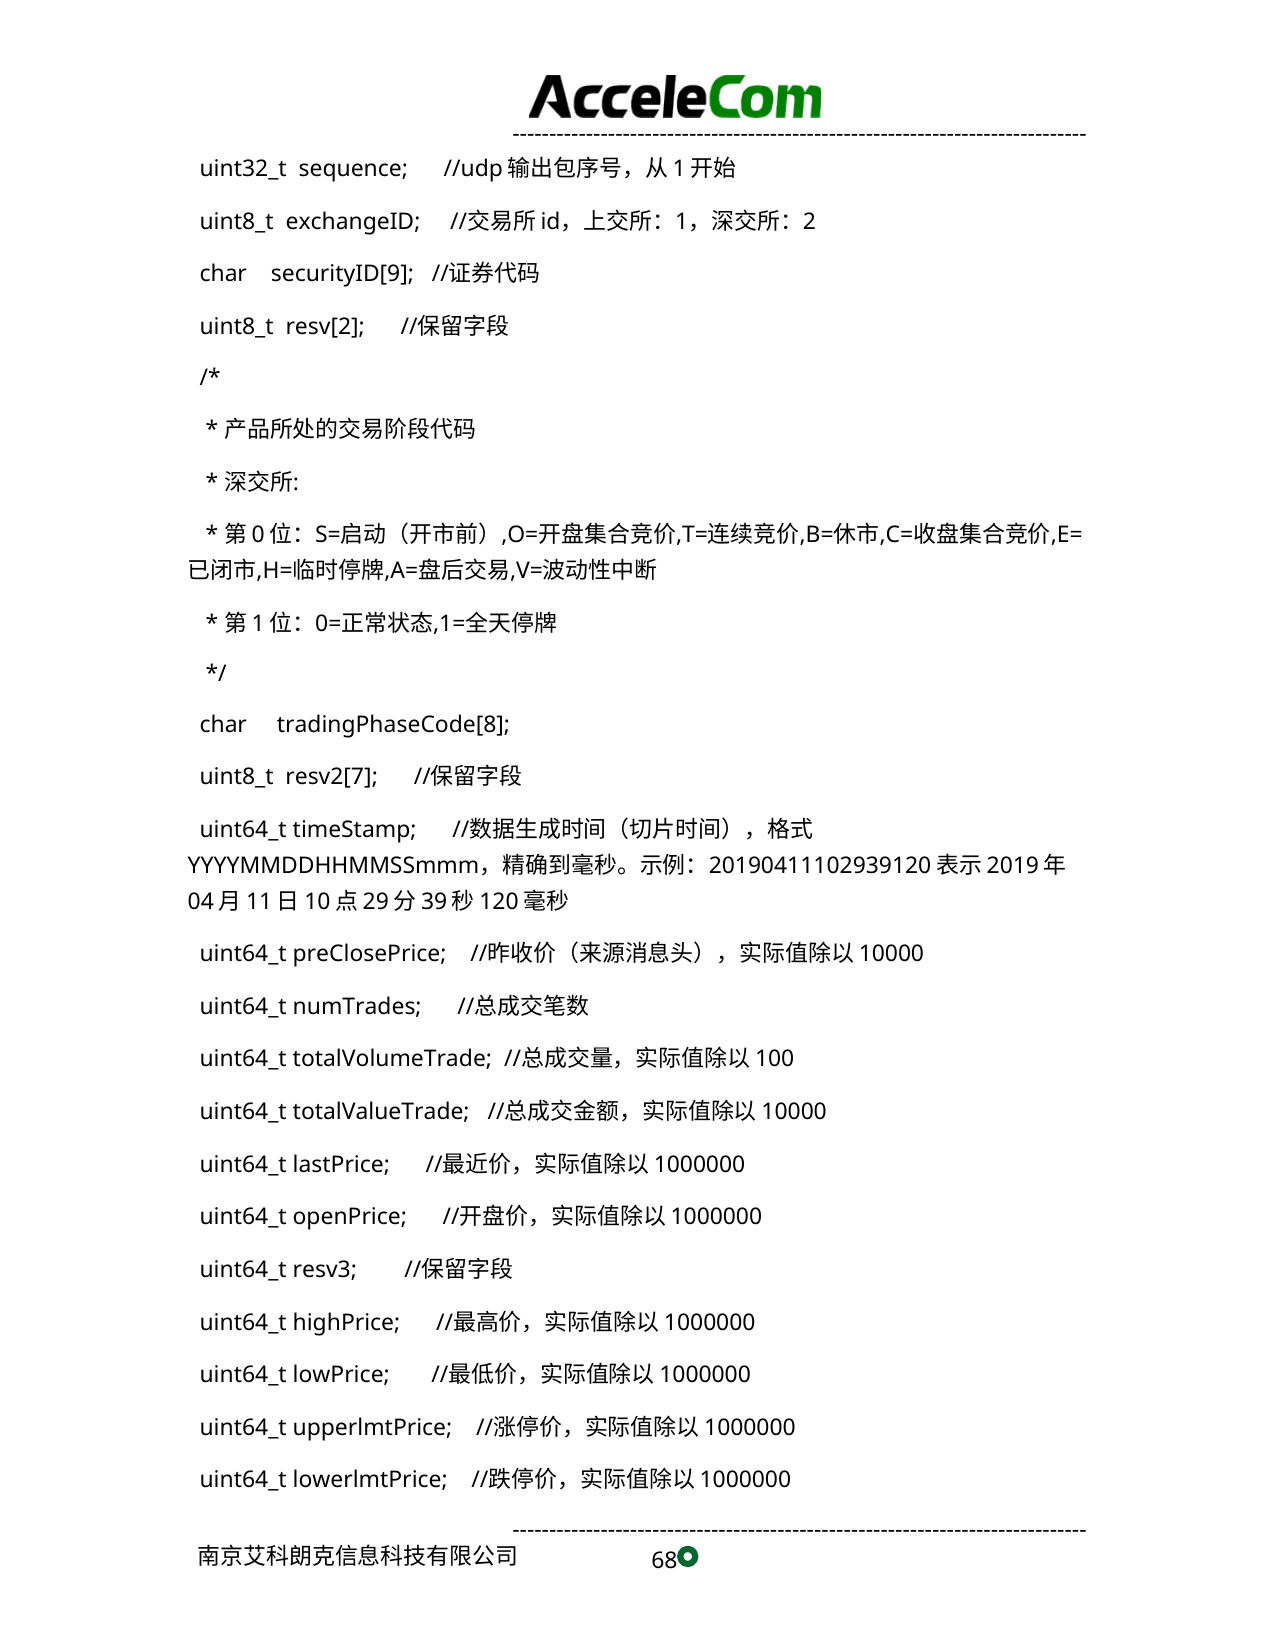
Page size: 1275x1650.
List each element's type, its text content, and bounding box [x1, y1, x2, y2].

text uint64_t highPrice; //最高价，实际值除以1000000 [187, 1303, 1087, 1337]
text * 第1位：0=正常状态,1=全天停牌 [187, 604, 1087, 638]
text uint8_t resv[2]; //保留字段 [187, 308, 1087, 341]
text uint32_t sequence; //udp输出包序号，从1开始 [187, 150, 1087, 183]
text uint64_t totalVolumeTrade; //总成交量，实际值除以100 [187, 1040, 1087, 1074]
picture [528, 75, 822, 118]
text */ [187, 657, 1087, 688]
text uint64_t openPrice; //开盘价，实际值除以1000000 [187, 1198, 1087, 1231]
text * 深交所: [187, 463, 1087, 497]
text uint8_t exchangeID; //交易所id，上交所：1，深交所：2 [187, 203, 1087, 236]
text * 产品所处的交易阶段代码 [187, 411, 1087, 444]
text uint64_t timeStamp; //数据生成时间（切片时间），格式YYYYMMDDHHMMSSmmm，精确到毫秒。示例：20190411102939120表示2019年04月11日10点29分39秒120毫秒 [187, 811, 1087, 916]
text char securityID[9]; //证券代码 [187, 255, 1087, 288]
text uint64_t totalValueTrade; //总成交金额，实际值除以10000 [187, 1093, 1087, 1126]
text uint64_t numTrades; //总成交笔数 [187, 988, 1087, 1021]
text uint64_t lowPrice; //最低价，实际值除以1000000 [187, 1356, 1087, 1389]
text uint8_t resv2[7]; //保留字段 [187, 758, 1087, 791]
text uint64_t resv3; //保留字段 [187, 1251, 1087, 1284]
text char tradingPhaseCode[8]; [187, 708, 1087, 739]
text * 第0位：S=启动（开市前）,O=开盘集合竞价,T=连续竞价,B=休市,C=收盘集合竞价,E=已闭市,H=临时停牌,A=盘后交易,V=波动性中断 [187, 516, 1087, 585]
text uint64_t lowerlmtPrice; //跌停价，实际值除以1000000 [187, 1461, 1087, 1494]
text /* [187, 360, 1087, 392]
text uint64_t upperlmtPrice; //涨停价，实际值除以1000000 [187, 1408, 1087, 1442]
text uint64_t preClosePrice; //昨收价（来源消息头），实际值除以10000 [187, 935, 1087, 968]
text uint64_t lastPrice; //最近价，实际值除以1000000 [187, 1146, 1087, 1179]
